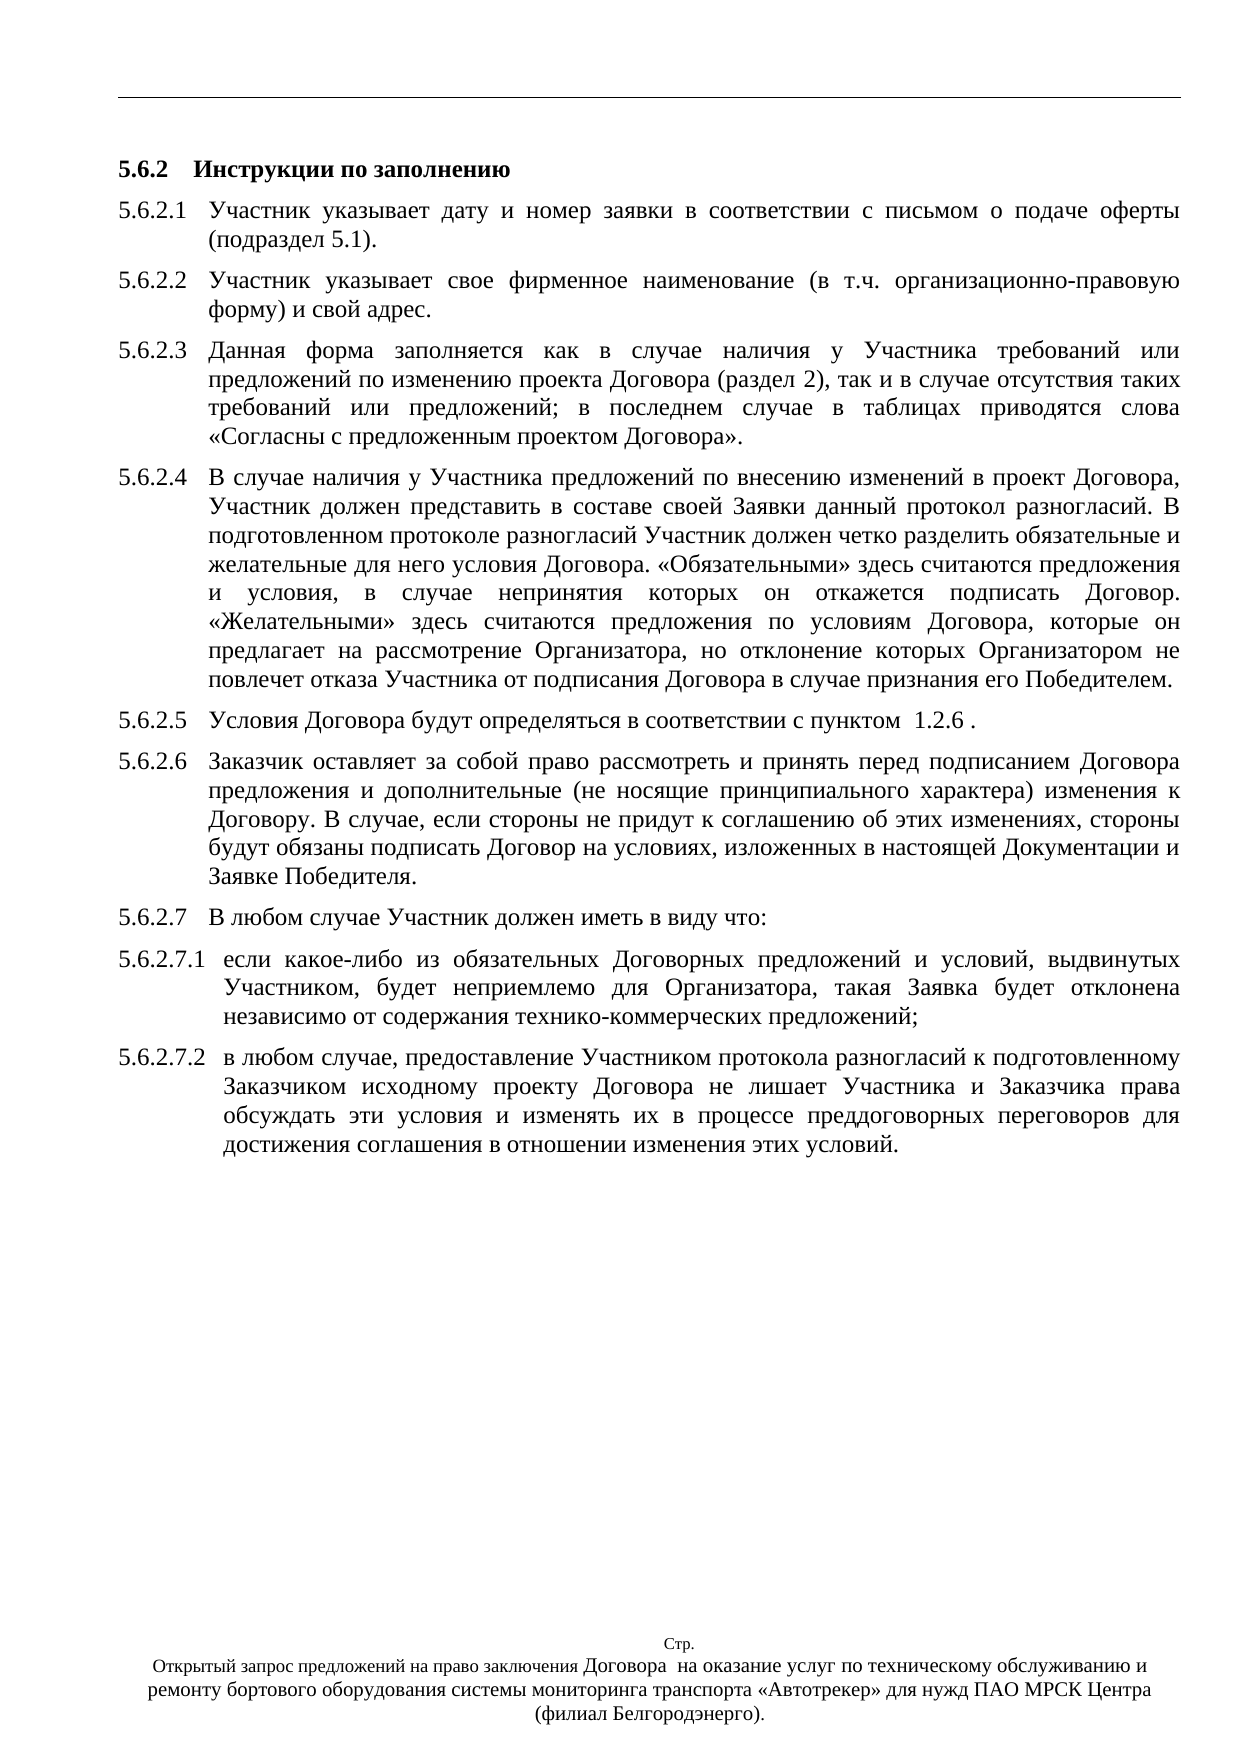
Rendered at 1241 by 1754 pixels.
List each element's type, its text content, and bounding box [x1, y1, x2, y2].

list Заказчик оставляет за собой право рассмотреть и принять перед подписанием Договора предложения и дополнительные (не носящие принципиального характера) изменения к Договору. В случае, если стороны не придут к соглашению об этих изменениях, стороны будут обязаны подписать Договор на условиях, изложенных в настоящей Документации и Заявке Победителя. [118, 746, 1181, 890]
list Условия Договора будут определяться в соответствии с пунктом 1.2.6 . [118, 705, 1181, 734]
list в любом случае, предоставление Участником протокола разногласий к подготовленному Заказчиком исходному проекту Договора не лишает Участника и Заказчика права обсуждать эти условия и изменять их в процессе преддоговорных переговоров для достижения соглашения в отношении изменения этих условий. [118, 1042, 1181, 1157]
list если какое-либо из обязательных Договорных предложений и условий, выдвинутых Участником, будет неприемлемо для Организатора, такая Заявка будет отклонена независимо от содержания технико-коммерческих предложений; [118, 944, 1181, 1030]
list Участник указывает дату и номер заявки в соответствии с письмом о подаче оферты (подраздел 5.1). [118, 195, 1181, 252]
subtitle Инструкции по заполнению [118, 154, 1181, 182]
list В случае наличия у Участника предложений по внесению изменений в проект Договора, Участник должен представить в составе своей Заявки данный протокол разногласий. В подготовленном протоколе разногласий Участник должен четко разделить обязательные и желательные для него условия Договора. «Обязательными» здесь считаются предложения и условия, в случае непринятия которых он откажется подписать Договор. «Желательными» здесь считаются предложения по условиям Договора, которые он предлагает на рассмотрение Организатора, но отклонение которых Организатором не повлечет отказа Участника от подписания Договора в случае признания его Победителем. [118, 462, 1181, 692]
list Участник указывает свое фирменное наименование (в т.ч. организационно-правовую форму) и свой адрес. [118, 265, 1181, 322]
list В любом случае Участник должен иметь в виду что: [118, 902, 1181, 931]
list Данная форма заполняется как в случае наличия у Участника требований или предложений по изменению проекта Договора (раздел 2), так и в случае отсутствия таких требований или предложений; в последнем случае в таблицах приводятся слова «Согласны с предложенным проектом Договора». [118, 335, 1181, 450]
